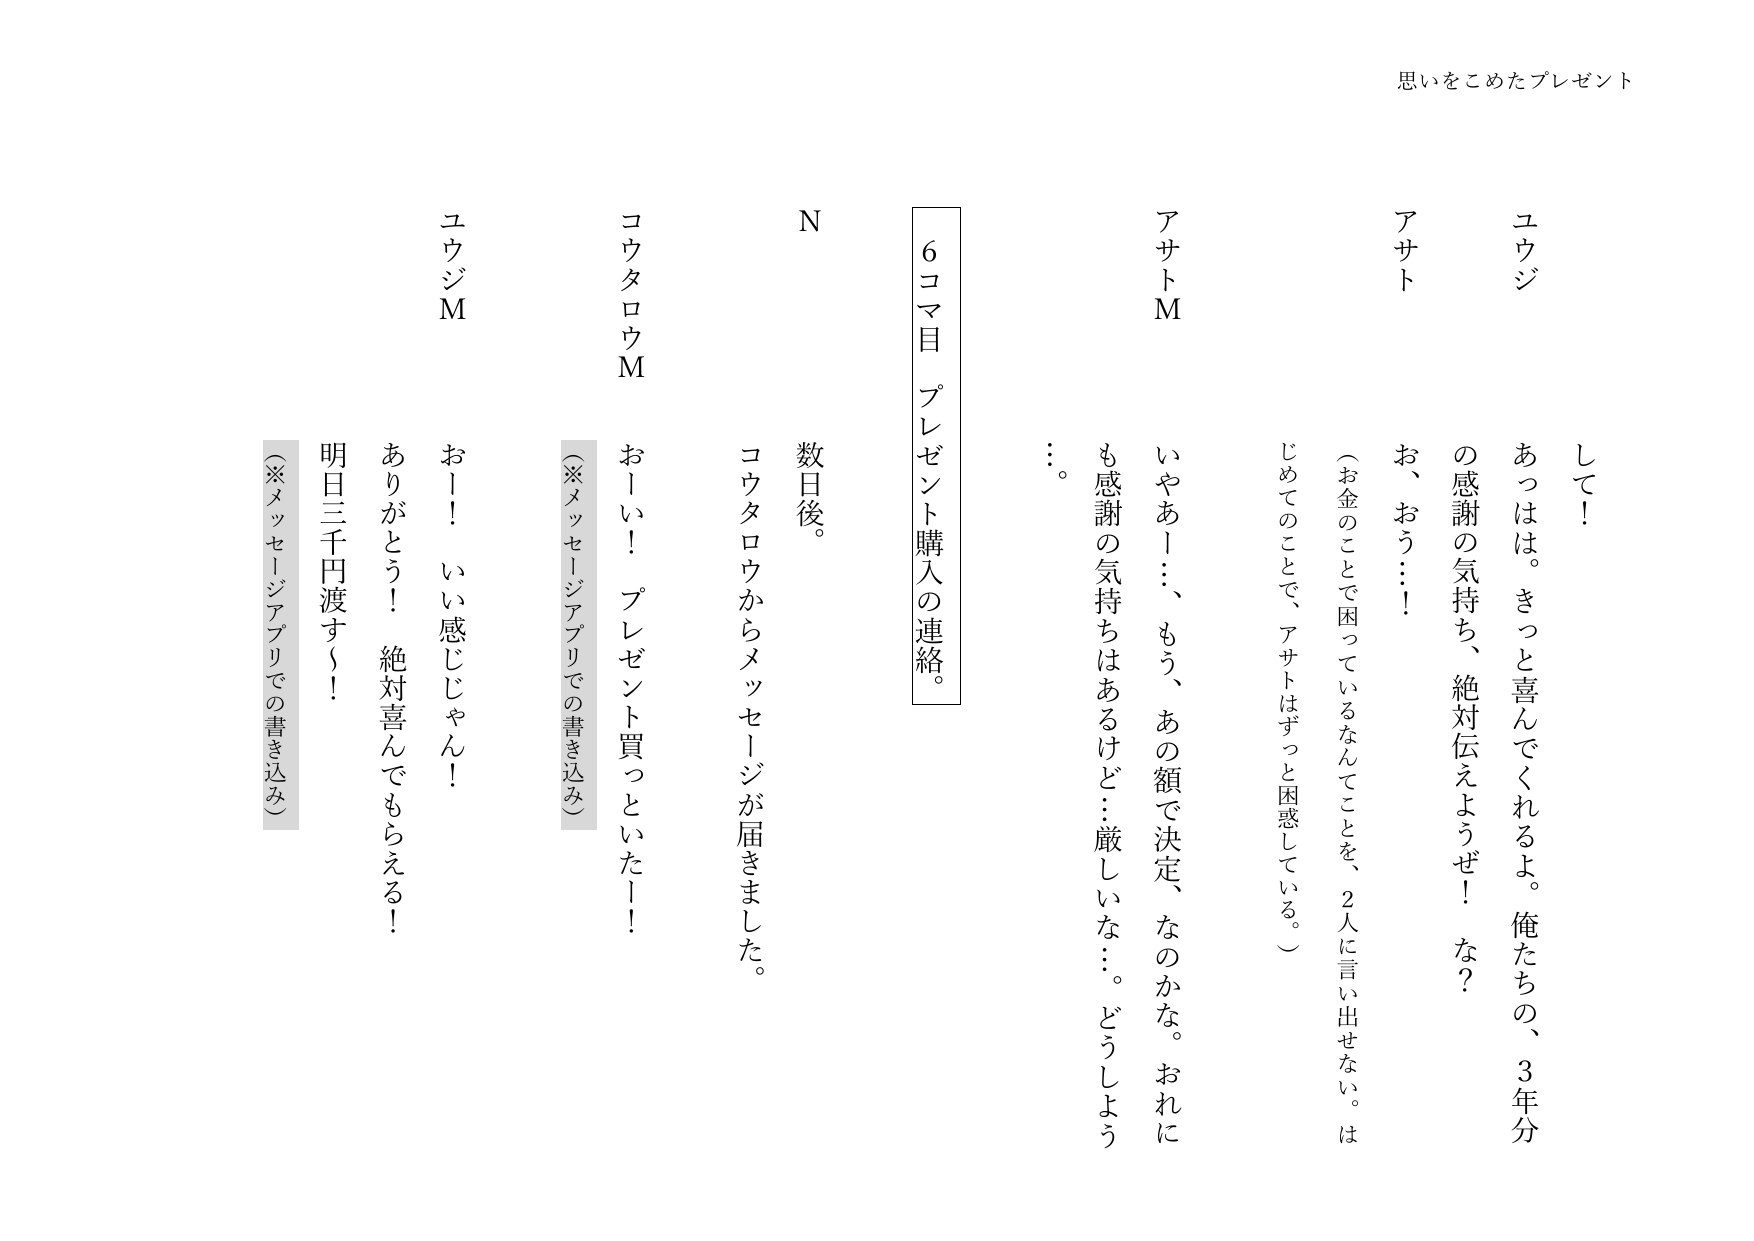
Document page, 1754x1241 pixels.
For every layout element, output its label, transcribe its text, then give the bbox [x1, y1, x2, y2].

text ユウジ あっはは。きっと喜んでくれるよ。俺たちの、３年分の感謝の気持ち、絶対伝えようぜ！ な？ [1443, 207, 1562, 1146]
text ユウジＭ おー！ いい感じじゃん！ ありがとう！ 絶対喜んでもらえる！ 明日三千円渡す〜！ （※メッセージアプリでの書き込み） [251, 207, 490, 1146]
text コウタロウ なあなあ、プレゼントのことだけどさ、おれ、ぜったい先生喜んでくれると思うんだよな。泣いちゃったりして！ [1562, 207, 1622, 1146]
text ６コマ目 プレゼント購入の連絡。 [907, 207, 966, 1146]
text アサト お、おう…！ （お金のことで困っているなんてことを、２人に言い出せない。はじめてのことで、アサトはずっと困惑している。） [1264, 207, 1443, 1146]
text Ｎ 数日後。 コウタロウからメッセージが届きました。 [728, 207, 847, 1146]
text コウタロウＭ おーい！ プレゼント買っといたー！ （※メッセージアプリでの書き込み） [549, 207, 668, 1146]
text アサトＭ いやあー…、もう、あの額で決定、なのかな。おれにも感謝の気持ちはあるけど…厳しいな…。どうしよう…。 [1026, 207, 1205, 1146]
